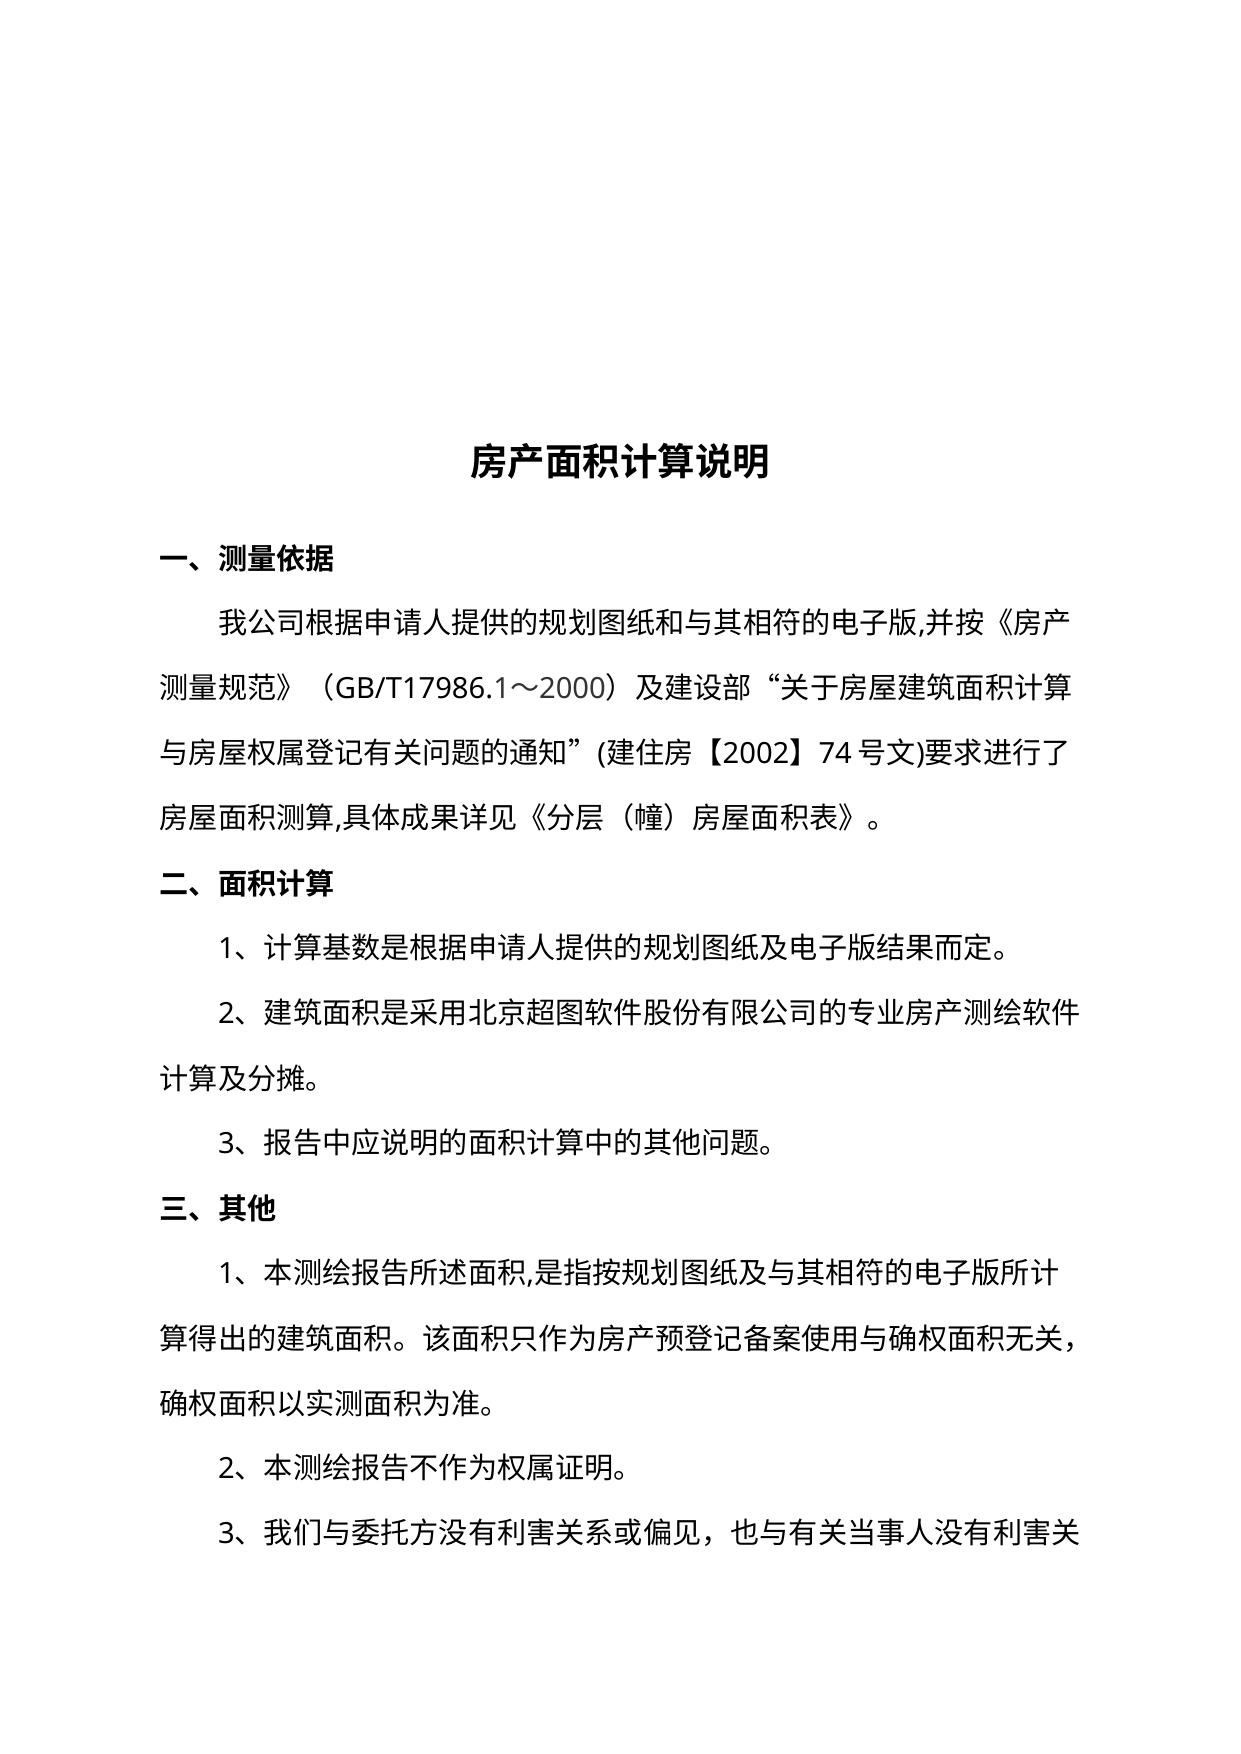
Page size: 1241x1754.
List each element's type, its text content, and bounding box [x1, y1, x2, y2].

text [159, 1499, 1081, 1564]
text 房产面积计算说明 [159, 426, 1081, 491]
text 二、面积计算 [159, 849, 1081, 914]
text 2、本测绘报告不作为权属证明。 [159, 1434, 1081, 1499]
text 1、计算基数是根据申请人提供的规划图纸及电子版结果而定。 [159, 914, 1081, 979]
text 三、其他 [159, 1174, 1081, 1239]
text 我公司根据申请人提供的规划图纸和与其相符的电子版,并按《房产测量规范》（GB/T17986.1～2000）及建设部“关于房屋建筑面积计算与房屋权属登记有关问题的通知”(建住房【2002】74号文)要求进行了房屋面积测算,具体成果详见《分层（幢）房屋面积表》。 [159, 589, 1081, 849]
text 1、本测绘报告所述面积,是指按规划图纸及与其相符的电子版所计算得出的建筑面积。该面积只作为房产预登记备案使用与确权面积无关，确权面积以实测面积为准。 [159, 1239, 1081, 1434]
text 3、报告中应说明的面积计算中的其他问题。 [159, 1109, 1081, 1174]
text 一、测量依据 [159, 524, 1081, 589]
text 2、建筑面积是采用北京超图软件股份有限公司的专业房产测绘软件计算及分摊。 [159, 979, 1081, 1109]
